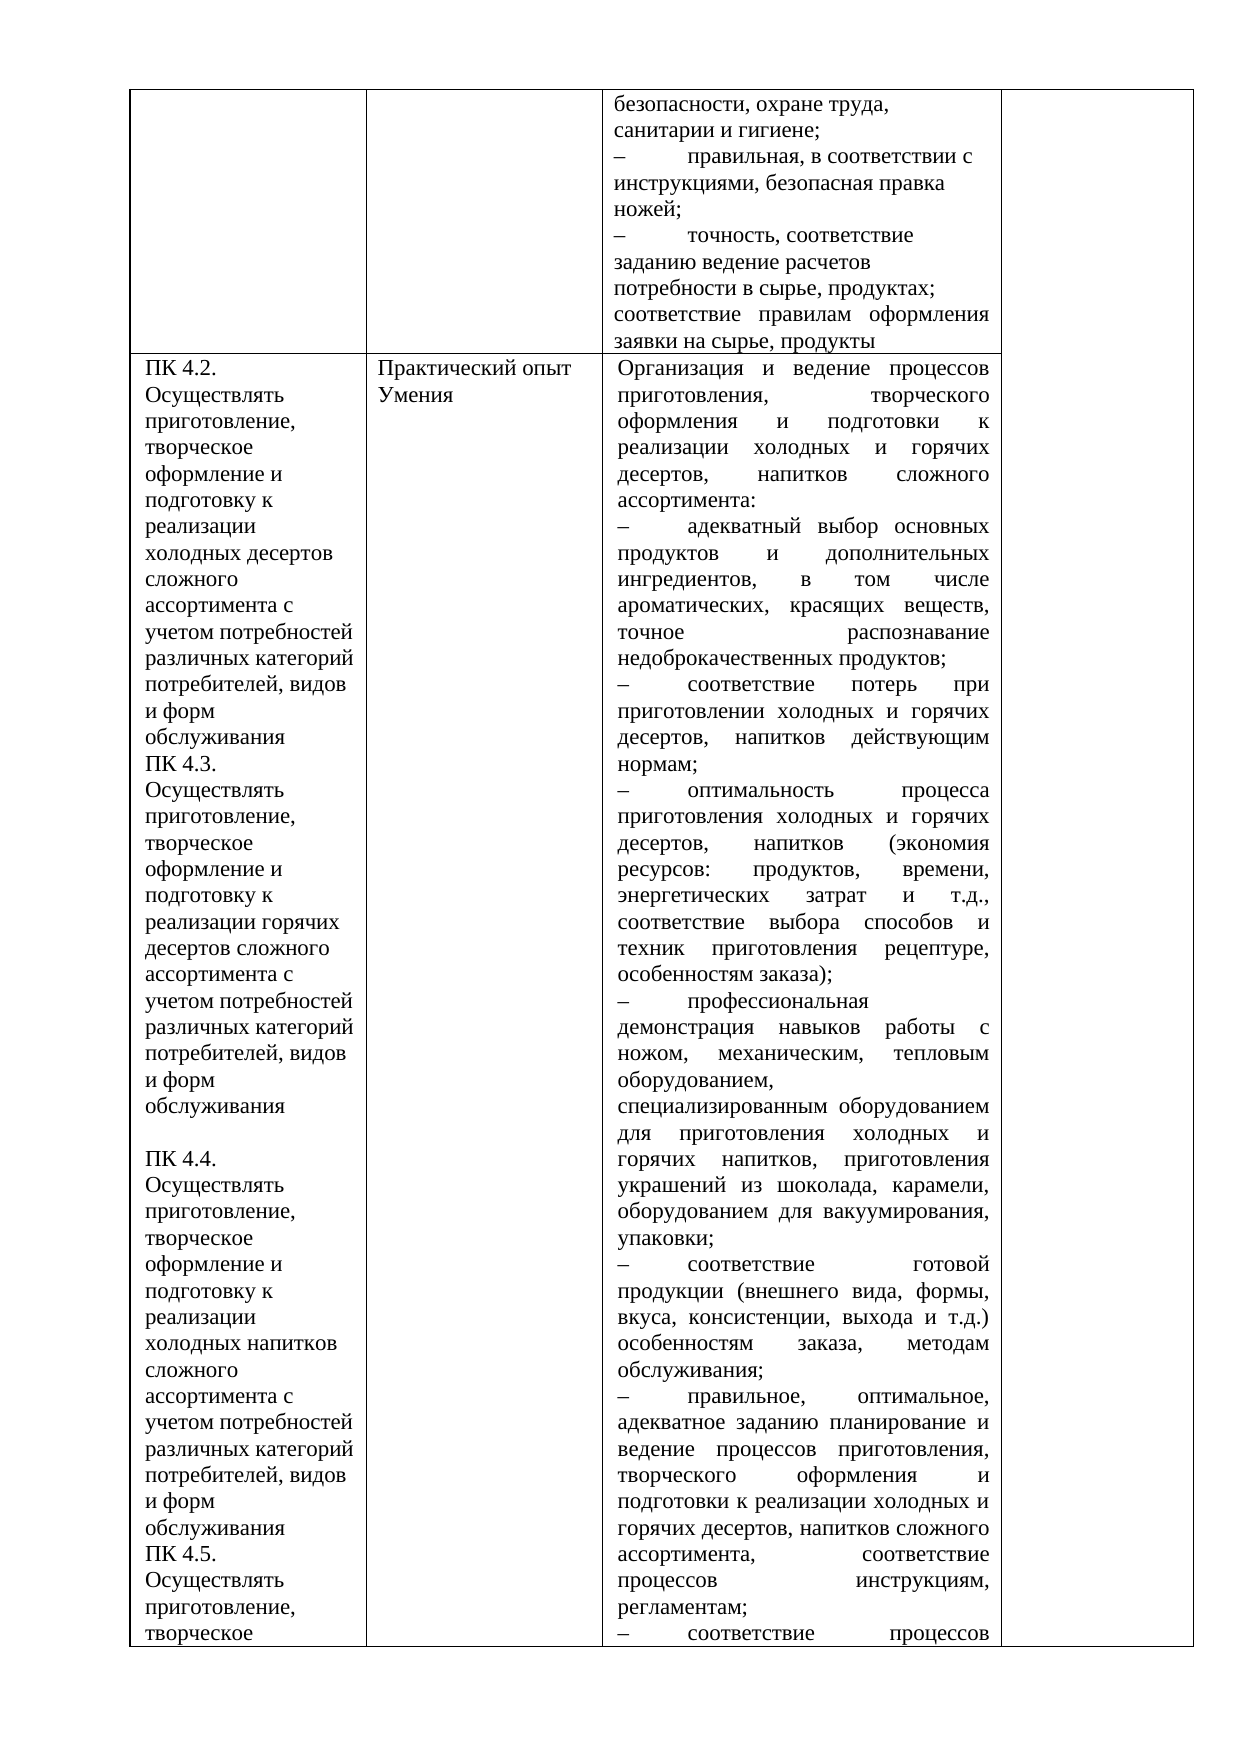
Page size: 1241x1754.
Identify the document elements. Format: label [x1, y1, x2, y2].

table_cell [131, 90, 366, 353]
table_cell [603, 90, 1001, 353]
table_cell [367, 354, 602, 1646]
table_cell [131, 354, 366, 1646]
table_cell [367, 90, 602, 353]
table_cell [603, 354, 1001, 1646]
table_cell [1002, 90, 1193, 1646]
